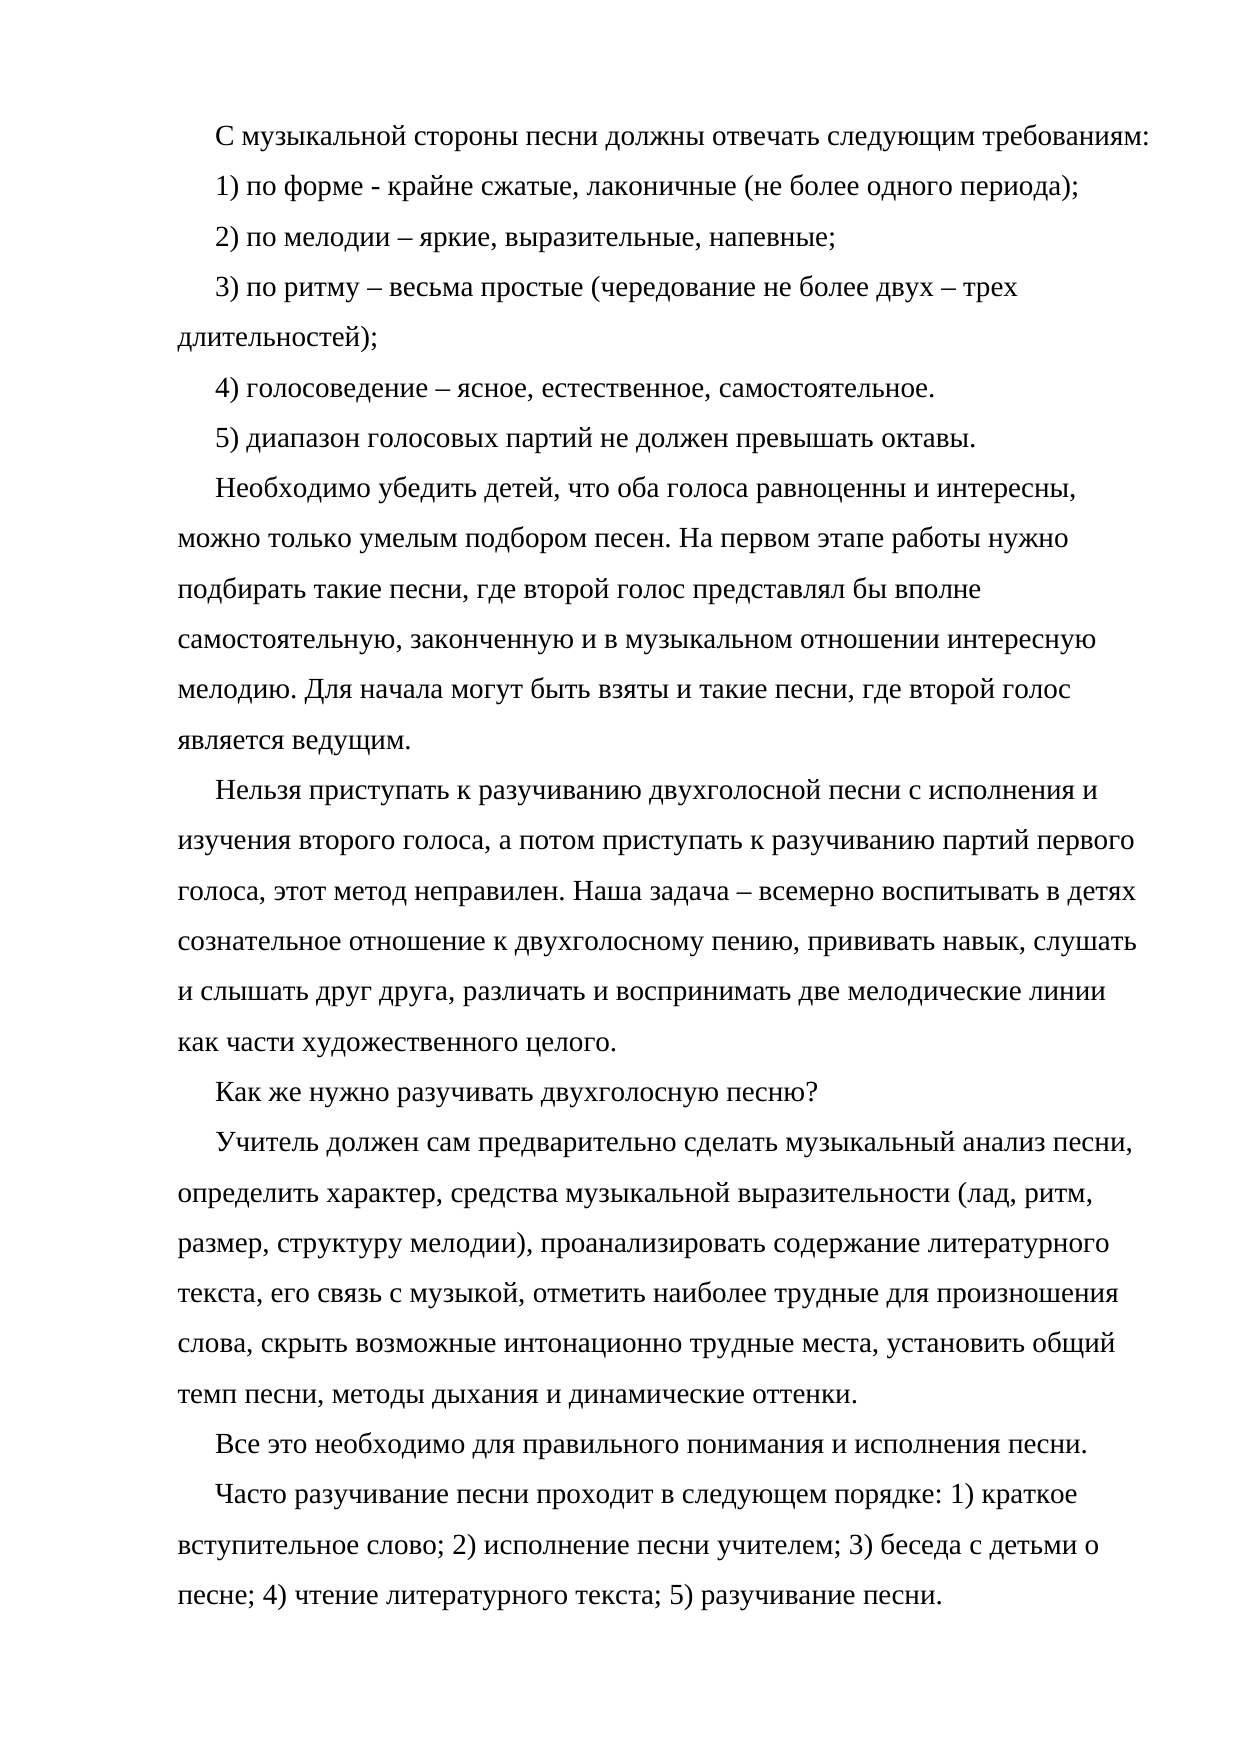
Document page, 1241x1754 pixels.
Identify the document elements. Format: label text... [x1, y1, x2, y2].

text С музыкальной стороны песни должны отвечать следующим требованиям: [177, 118, 1152, 152]
text 1) по форме - крайне сжатые, лаконичные (не более одного периода); [177, 168, 1152, 202]
text Часто разучивание песни проходит в следующем порядке: 1) краткое вступительное слово; 2) исполнение песни учителем; 3) беседа с детьми о песне; 4) чтение литературного текста; 5) разучивание песни. [177, 1477, 1152, 1611]
text Нельзя приступать к разучиванию двухголосной песни с исполнения и изучения второго голоса, а потом приступать к разучиванию партий первого голоса, этот метод неправилен. Наша задача – всемерно воспитывать в детях сознательное отношение к двухголосному пению, прививать навык, слушать и слышать друг друга, различать и воспринимать две мелодические линии как части художественного целого. [177, 772, 1152, 1057]
text 2) по мелодии – яркие, выразительные, напевные; [177, 219, 1152, 252]
text 3) по ритму – весьма простые (чередование не более двух – трех длительностей); [177, 269, 1152, 353]
text Необходимо убедить детей, что оба голоса равноценны и интересны, можно только умелым подбором песен. На первом этапе работы нужно подбирать такие песни, где второй голос представлял бы вполне самостоятельную, законченную и в музыкальном отношении интересную мелодию. Для начала могут быть взяты и такие песни, где второй голос является ведущим. [177, 470, 1152, 755]
text 4) голосоведение – ясное, естественное, самостоятельное. [177, 370, 1152, 403]
text Все это необходимо для правильного понимания и исполнения песни. [177, 1426, 1152, 1460]
text Как же нужно разучивать двухголосную песню? [177, 1074, 1152, 1108]
text Учитель должен сам предварительно сделать музыкальный анализ песни, определить характер, средства музыкальной выразительности (лад, ритм, размер, структуру мелодии), проанализировать содержание литературного текста, его связь с музыкой, отметить наиболее трудные для произношения слова, скрыть возможные интонационно трудные места, установить общий темп песни, методы дыхания и динамические оттенки. [177, 1124, 1152, 1409]
text 5) диапазон голосовых партий не должен превышать октавы. [177, 420, 1152, 453]
